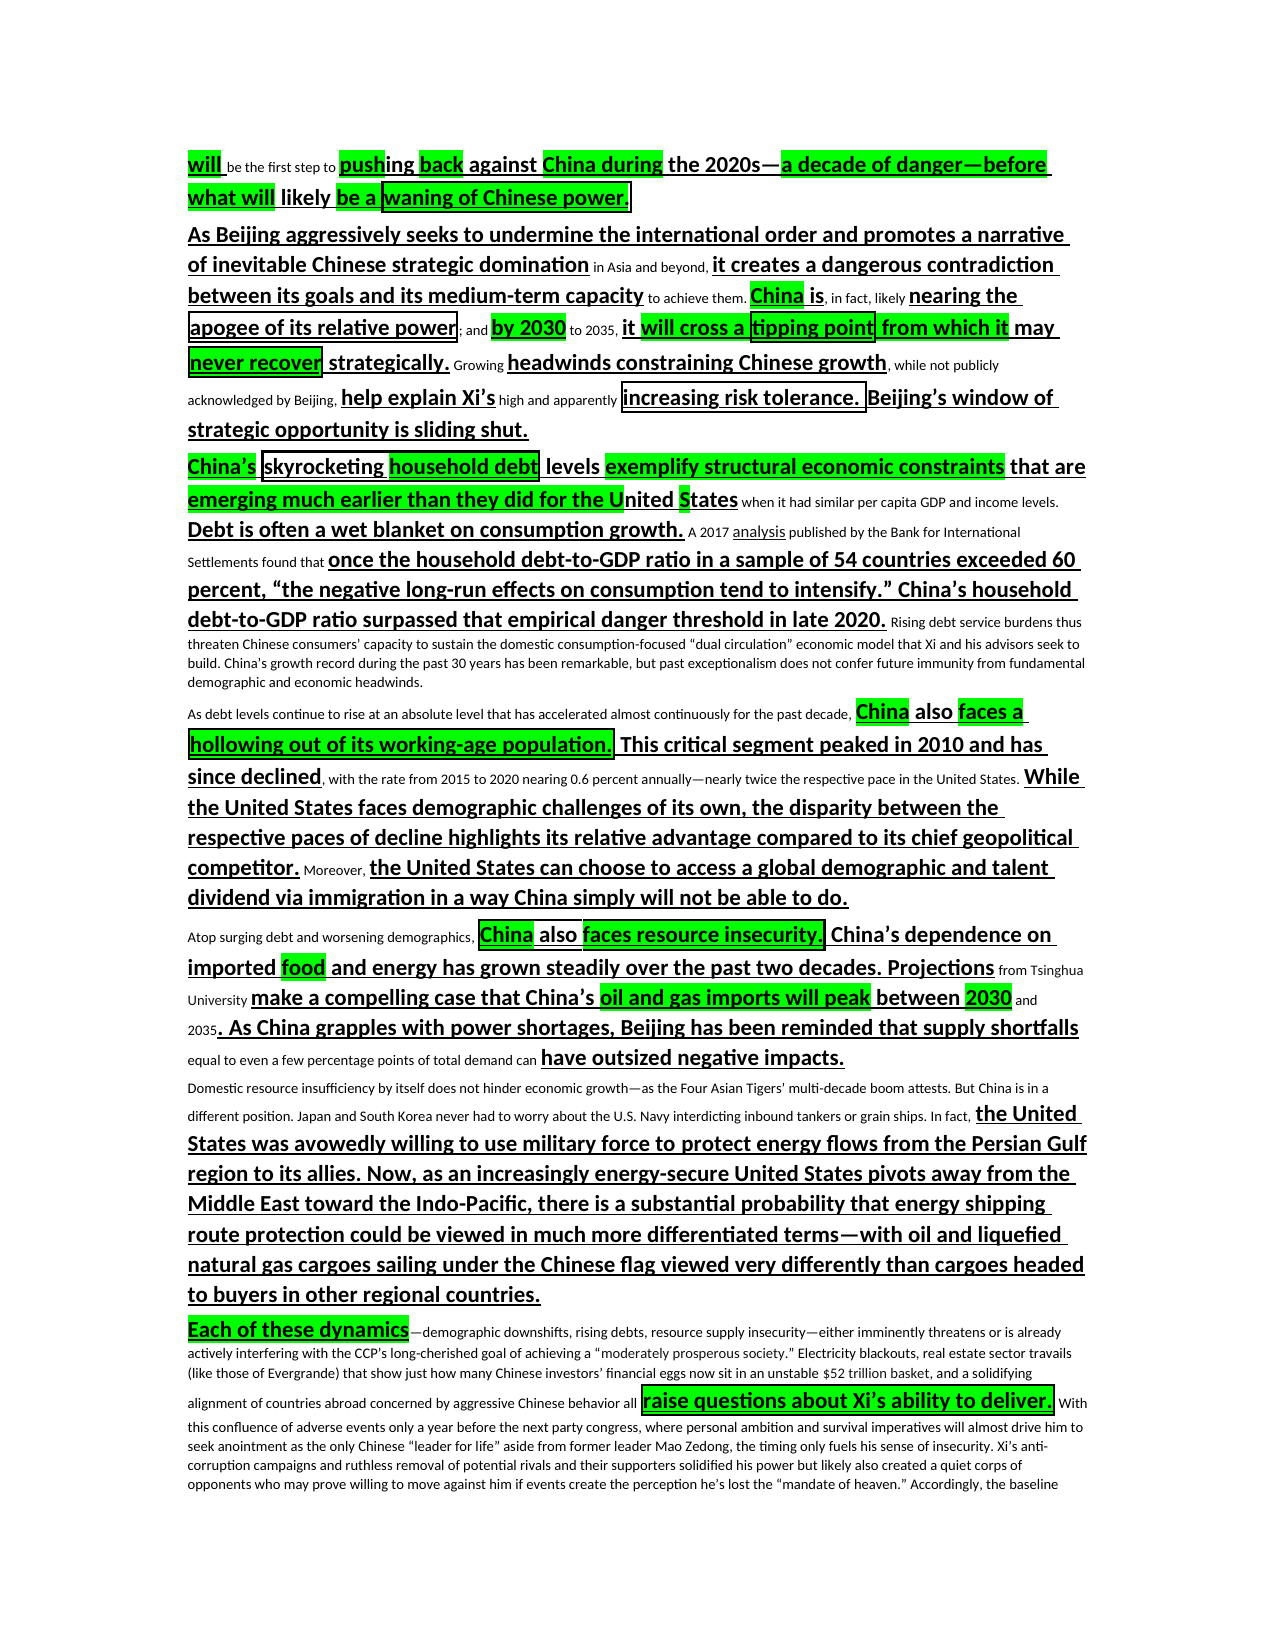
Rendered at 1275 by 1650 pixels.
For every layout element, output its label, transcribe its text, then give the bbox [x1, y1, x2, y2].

text Domestic resource insufficiency by itself does not hinder economic growth—as the Four Asian Tigers’ multi-decade boom attests. But China is in a different position. Japan and South Korea never had to worry about the U.S. Navy interdicting inbound tankers or grain ships. In fact, the United States was avowedly willing to use military force to protect energy flows from the Persian Gulf region to its allies. Now, as an increasingly energy-secure United States pivots away from the Middle East toward the Indo-Pacific, there is a substantial probability that energy shipping route protection could be viewed in much more differentiated terms—with oil and liquefied natural gas cargoes sailing under the Chinese flag viewed very differently than cargoes headed to buyers in other regional countries. [187, 1079, 1087, 1153]
text Domestic resource insufficiency by itself does not hinder economic growth—as the Four Asian Tigers’ multi-decade boom attests. But China is in a different position. Japan and South Korea never had to worry about the U.S. Navy interdicting inbound tankers or grain ships. In fact, the United States was avowedly willing to use military force to protect energy flows from the Persian Gulf region to its allies. Now, as an increasingly energy-secure United States pivots away from the Middle East toward the Indo-Pacific, there is a substantial probability that energy shipping route protection could be viewed in much more differentiated terms—with oil and liquefied natural gas cargoes sailing under the Chinese flag viewed very differently than cargoes headed to buyers in other regional countries. [187, 1154, 1087, 1308]
text China’s skyrocketing household debt levels exemplify structural economic constraints that are emerging much earlier than they did for the United States when it had similar per capita GDP and income levels. Debt is often a wet blanket on consumption growth. A 2017 analysis published by the Bank for International Settlements found that once the household debt-to-GDP ratio in a sample of 54 countries exceeded 60 percent, “the negative long-run effects on consumption tend to intensify.” China’s household debt-to-GDP ratio surpassed that empirical danger threshold in late 2020. Rising debt service burdens thus threaten Chinese consumers’ capacity to sustain the domestic consumption-focused “dual circulation” economic model that Xi and his advisors seek to build. China’s growth record during the past 30 years has been remarkable, but past exceptionalism does not confer future immunity from fundamental demographic and economic headwinds. [187, 450, 1087, 691]
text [187, 150, 1087, 213]
text As Beijing aggressively seeks to undermine the international order and promotes a narrative of inevitable Chinese strategic domination in Asia and beyond, it creates a dangerous contradiction between its goals and its medium-term capacity to achieve them. China is, in fact, likely nearing the apogee of its relative power; and by 2030 to 2035, it will cross a tipping point from which it may never recover strategically. Growing headwinds constraining Chinese growth, while not publicly acknowledged by Beijing, help explain Xi’s high and apparently increasing risk tolerance. Beijing’s window of strategic opportunity is sliding shut. [187, 220, 1087, 443]
text As debt levels continue to rise at an absolute level that has accelerated almost continuously for the past decade, China also faces a hollowing out of its working-age population. This critical segment peaked in 2010 and has since declined, with the rate from 2015 to 2020 nearing 0.6 percent annually—nearly twice the respective pace in the United States. While the United States faces demographic challenges of its own, the disparity between the respective paces of decline highlights its relative advantage compared to its chief geopolitical competitor. Moreover, the United States can choose to access a global demographic and talent dividend via immigration in a way China simply will not be able to do. [187, 697, 1087, 911]
text Atop surging debt and worsening demographics, China also faces resource insecurity. China’s dependence on imported food and energy has grown steadily over the past two decades. Projections from Tsinghua University make a compelling case that China’s oil and gas imports will peak between 2030 and 2035. As China grapples with power shortages, Beijing has been reminded that supply shortfalls equal to even a few percentage points of total demand can have outsized negative impacts. [187, 918, 1087, 1072]
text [187, 1315, 1087, 1493]
